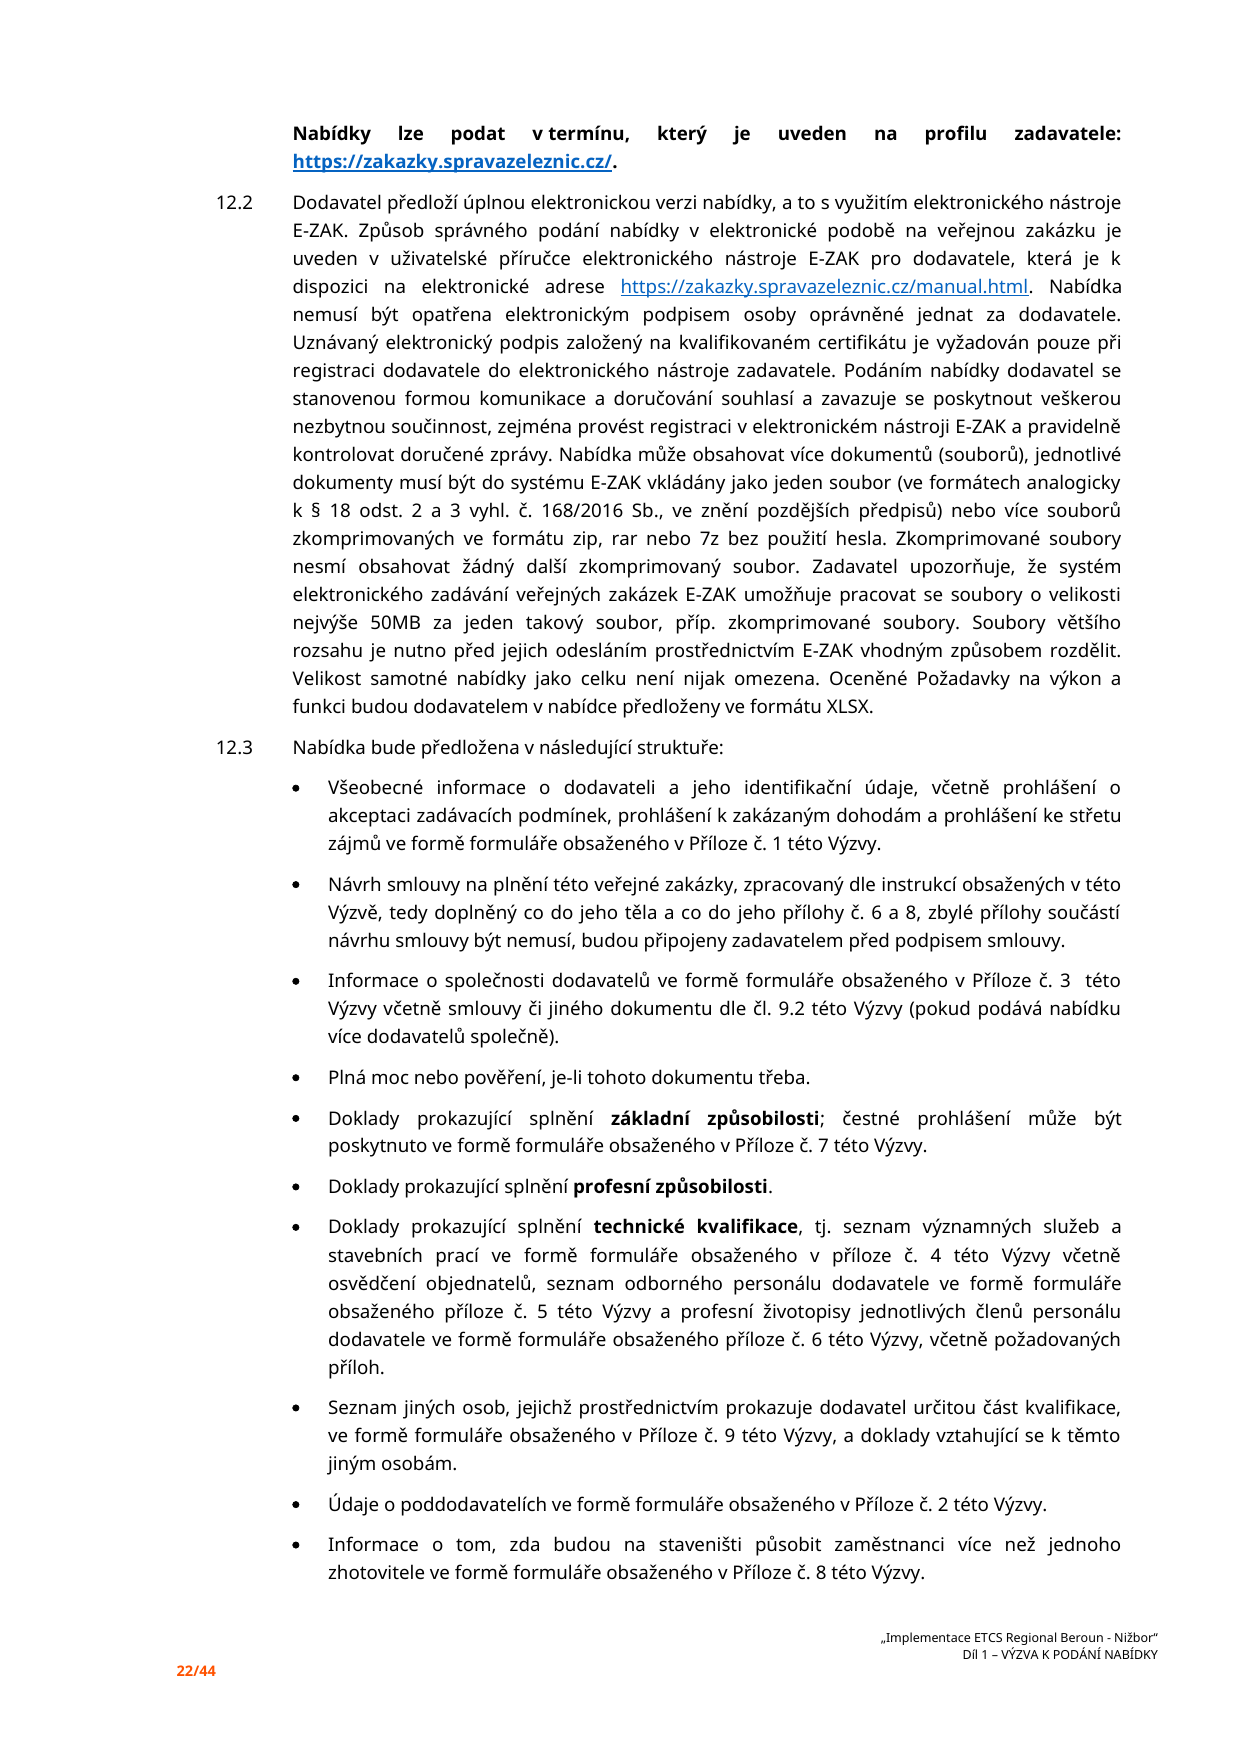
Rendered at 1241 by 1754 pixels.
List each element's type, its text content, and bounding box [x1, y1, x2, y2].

text Plná moc nebo pověření, je-li tohoto dokumentu třeba. [292, 1064, 1122, 1090]
text Všeobecné informace o dodavateli a jeho identifikační údaje, včetně prohlášení o akceptaci zadávacích podmínek, prohlášení k zakázaným dohodám a prohlášení ke střetu zájmů ve formě formuláře obsaženého v Příloze č. 1 této Výzvy. [292, 774, 1122, 856]
text Informace o společnosti dodavatelů ve formě formuláře obsaženého v Příloze č. 3 této Výzvy včetně smlouvy či jiného dokumentu dle čl. 9.2 této Výzvy (pokud podává nabídku více dodavatelů společně). [292, 968, 1122, 1049]
text Údaje o poddodavatelích ve formě formuláře obsaženého v Příloze č. 2 této Výzvy. [292, 1491, 1122, 1517]
text Doklady prokazující splnění technické kvalifikace, tj. seznam významných služeb a stavebních prací ve formě formuláře obsaženého v příloze č. 4 této Výzvy včetně osvědčení objednatelů, seznam odborného personálu dodavatele ve formě formuláře obsaženého příloze č. 5 této Výzvy a profesní životopisy jednotlivých členů personálu dodavatele ve formě formuláře obsaženého příloze č. 6 této Výzvy, včetně požadovaných příloh. [292, 1214, 1122, 1379]
text Návrh smlouvy na plnění této veřejné zakázky, zpracovaný dle instrukcí obsažených v této Výzvě, tedy doplněný co do jeho těla a co do jeho přílohy č. 6 a 8, zbylé přílohy součástí návrhu smlouvy být nemusí, budou připojeny zadavatelem před podpisem smlouvy. [292, 871, 1122, 953]
text Dodavatel předloží úplnou elektronickou verzi nabídky, a to s využitím elektronického nástroje E-ZAK. Způsob správného podání nabídky v elektronické podobě na veřejnou zakázku je uveden v uživatelské příručce elektronického nástroje E-ZAK pro dodavatele, která je k dispozici na elektronické adrese https://zakazky.spravazeleznic.cz/manual.html. Nabídka nemusí být opatřena elektronickým podpisem osoby oprávněné jednat za dodavatele. Uznávaný elektronický podpis založený na kvalifikovaném certifikátu je vyžadován pouze při registraci dodavatele do elektronického nástroje zadavatele. Podáním nabídky dodavatel se stanovenou formou komunikace a doručování souhlasí a zavazuje se poskytnout veškerou nezbytnou součinnost, zejména provést registraci v elektronickém nástroji E-ZAK a pravidelně kontrolovat doručené zprávy. Nabídka může obsahovat více dokumentů (souborů), jednotlivé dokumenty musí být do systému E-ZAK vkládány jako jeden soubor (ve formátech analogicky k § 18 odst. 2 a 3 vyhl. č. 168/2016 Sb., ve znění pozdějších předpisů) nebo více souborů zkomprimovaných ve formátu zip, rar nebo 7z bez použití hesla. Zkomprimované soubory nesmí obsahovat žádný další zkomprimovaný soubor. Zadavatel upozorňuje, že systém elektronického zadávání veřejných zakázek E-ZAK umožňuje pracovat se soubory o velikosti nejvýše 50MB za jeden takový soubor, příp. zkomprimované soubory. Soubory většího rozsahu je nutno před jejich odesláním prostřednictvím E-ZAK vhodným způsobem rozdělit. Velikost samotné nabídky jako celku není nijak omezena. Oceněné Požadavky na výkon a funkci budou dodavatelem v nabídce předloženy ve formátu XLSX. [216, 189, 1122, 719]
text Doklady prokazující splnění profesní způsobilosti. [292, 1173, 1122, 1199]
text Seznam jiných osob, jejichž prostřednictvím prokazuje dodavatel určitou část kvalifikace, ve formě formuláře obsaženého v Příloze č. 9 této Výzvy, a doklady vztahující se k těmto jiným osobám. [292, 1394, 1122, 1476]
text Informace o tom, zda budou na staveništi působit zaměstnanci více než jednoho zhotovitele ve formě formuláře obsaženého v Příloze č. 8 této Výzvy. [292, 1532, 1122, 1585]
text Nabídky lze podat v termínu, který je uveden na profilu zadavatele: https://zakazky.spravazeleznic.cz/. [292, 121, 1122, 174]
text Nabídka bude předložena v následující struktuře: [216, 734, 1122, 759]
text Doklady prokazující splnění základní způsobilosti; čestné prohlášení může být poskytnuto ve formě formuláře obsaženého v Příloze č. 7 této Výzvy. [292, 1105, 1122, 1158]
